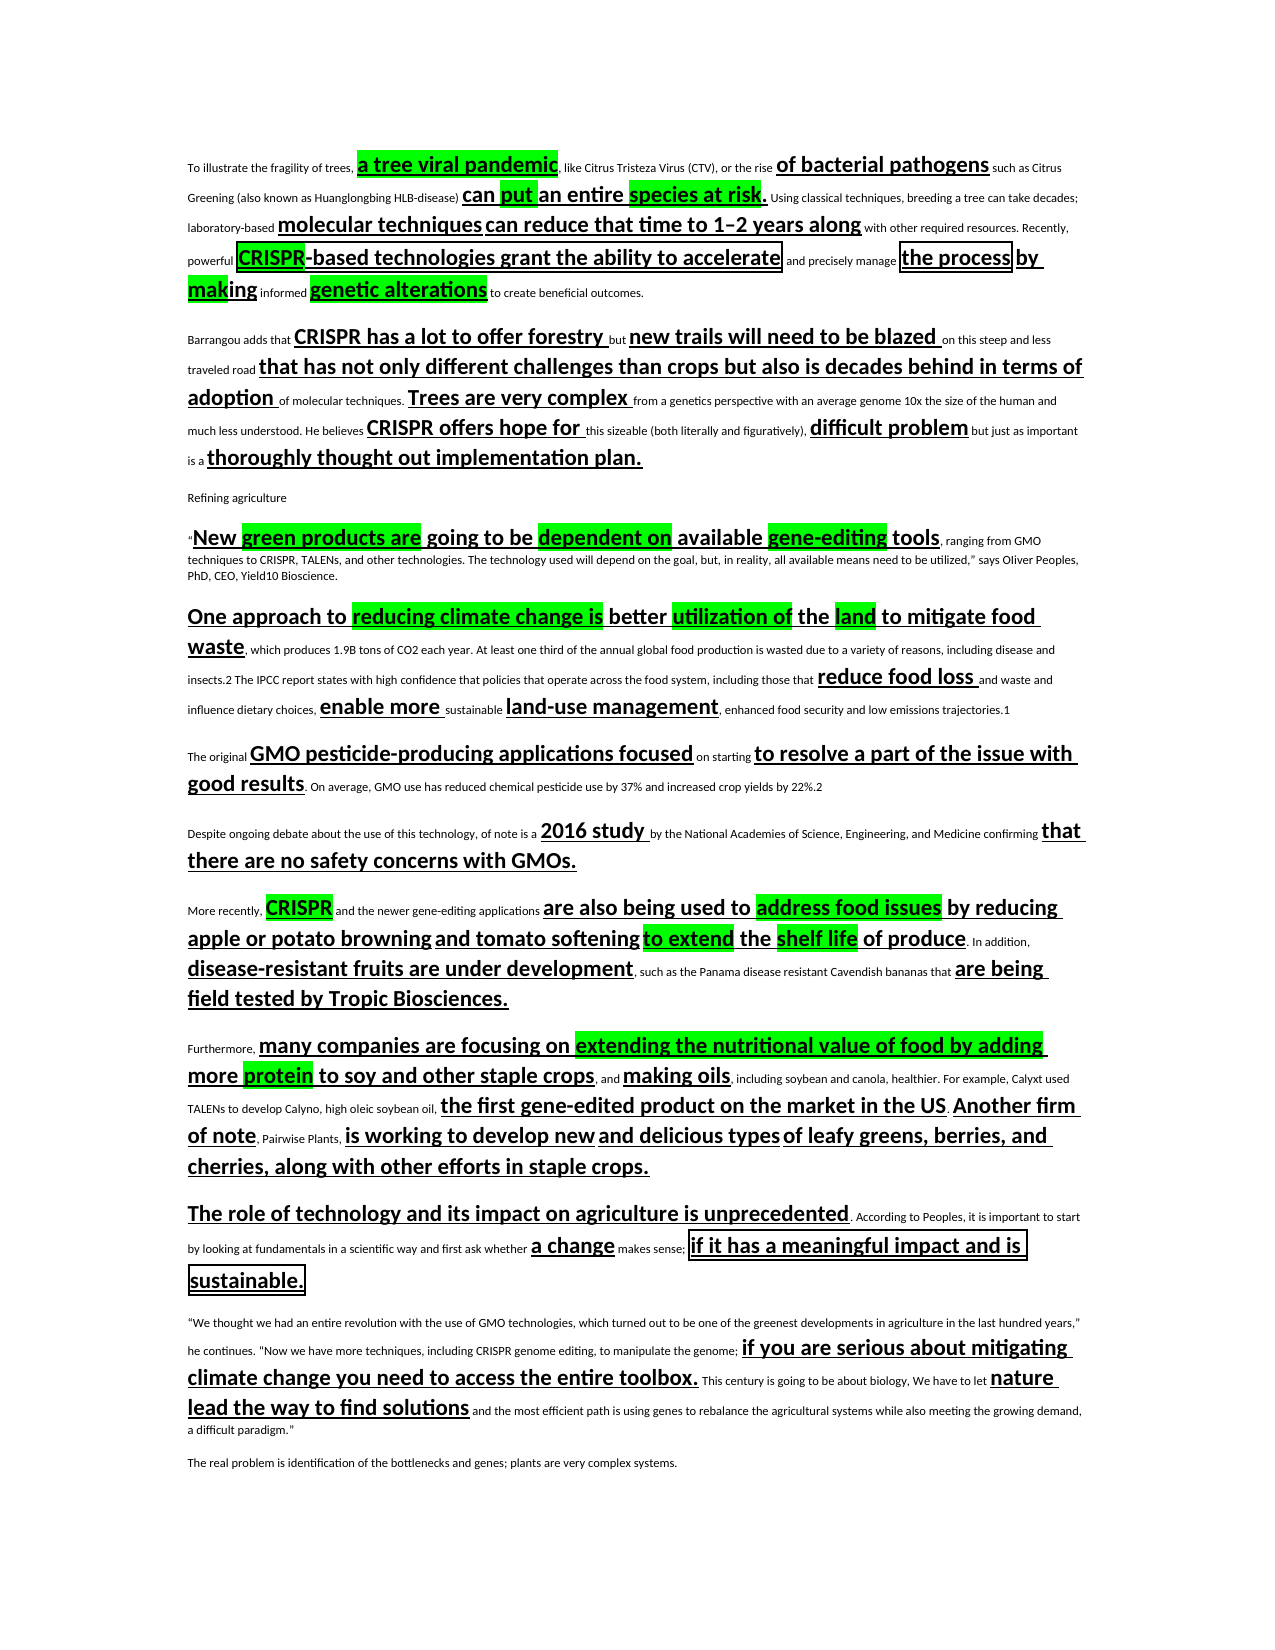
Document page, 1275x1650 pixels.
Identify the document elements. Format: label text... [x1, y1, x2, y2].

text One approach to reducing climate change is better utilization of the land to mitigate food waste, which produces 1.9B tons of CO2 each year. At least one third of the annual global food production is wasted due to a variety of reasons, including disease and insects.2 The IPCC report states with high confidence that policies that operate across the food system, including those that reduce food loss and waste and influence dietary choices, enable more sustainable land-use management, enhanced food security and low emissions trajectories.1 [187, 602, 1087, 720]
text Despite ongoing debate about the use of this technology, of note is a 2016 study by the National Academies of Science, Engineering, and Medicine confirming that there are no safety concerns with GMOs. [187, 816, 1087, 874]
text “We thought we had an entire revolution with the use of GMO technologies, which turned out to be one of the greenest developments in agriculture in the last hundred years,” he continues. “Now we have more techniques, including CRISPR genome editing, to manipulate the genome; if you are serious about mitigating climate change you need to access the entire toolbox. This century is going to be about biology, We have to let nature lead the way to find solutions and the most efficient path is using genes to rebalance the agricultural systems while also meeting the growing demand, a difficult paradigm.” [187, 1315, 1087, 1438]
text The original GMO pesticide-producing applications focused on starting to resolve a part of the issue with good results. On average, GMO use has reduced chemical pesticide use by 37% and increased crop yields by 22%.2 [187, 739, 1087, 797]
text The real problem is identification of the bottlenecks and genes; plants are very complex systems. [187, 1455, 1087, 1471]
text To illustrate the fragility of trees, a tree viral pandemic, like Citrus Tristeza Virus (CTV), or the rise of bacterial pathogens such as Citrus Greening (also known as Huanglongbing HLB-disease) can put an entire species at risk. Using classical techniques, breeding a tree can take decades; laboratory-based molecular techniques can reduce that time to 1–2 years along with other required resources. Recently, powerful CRISPR-based technologies grant the ability to accelerate and precisely manage the process by making informed genetic alterations to create beneficial outcomes. [187, 150, 1087, 303]
text “New green products are going to be dependent on available gene-editing tools, ranging from GMO techniques to CRISPR, TALENs, and other technologies. The technology used will depend on the goal, but, in reality, all available means need to be utilized,” says OIiver Peoples, PhD, CEO, Yield10 Bioscience. [187, 523, 1087, 584]
text Barrangou adds that CRISPR has a lot to offer forestry but new trails will need to be blazed on this steep and less traveled road that has not only different challenges than crops but also is decades behind in terms of adoption of molecular techniques. Trees are very complex from a genetics perspective with an average genome 10x the size of the human and much less understood. He believes CRISPR offers hope for this sizeable (both literally and figuratively), difficult problem but just as important is a thoroughly thought out implementation plan. [187, 322, 1087, 471]
text Refining agriculture [187, 490, 1087, 505]
text The role of technology and its impact on agriculture is unprecedented. According to Peoples, it is important to start by looking at fundamentals in a scientific way and first ask whether a change makes sense; if it has a meaningful impact and is sustainable. [187, 1199, 1087, 1296]
text More recently, CRISPR and the newer gene-editing applications are also being used to address food issues by reducing apple or potato browning and tomato softening to extend the shelf life of produce. In addition, disease-resistant fruits are under development, such as the Panama disease resistant Cavendish bananas that are being field tested by Tropic Biosciences. [187, 893, 1087, 1012]
text Furthermore, many companies are focusing on extending the nutritional value of food by adding more protein to soy and other staple crops, and making oils, including soybean and canola, healthier. For example, Calyxt used TALENs to develop Calyno, high oleic soybean oil, the first gene-edited product on the market in the US. Another firm of note, Pairwise Plants, is working to develop new and delicious types of leafy greens, berries, and cherries, along with other efforts in staple crops. [187, 1031, 1087, 1180]
